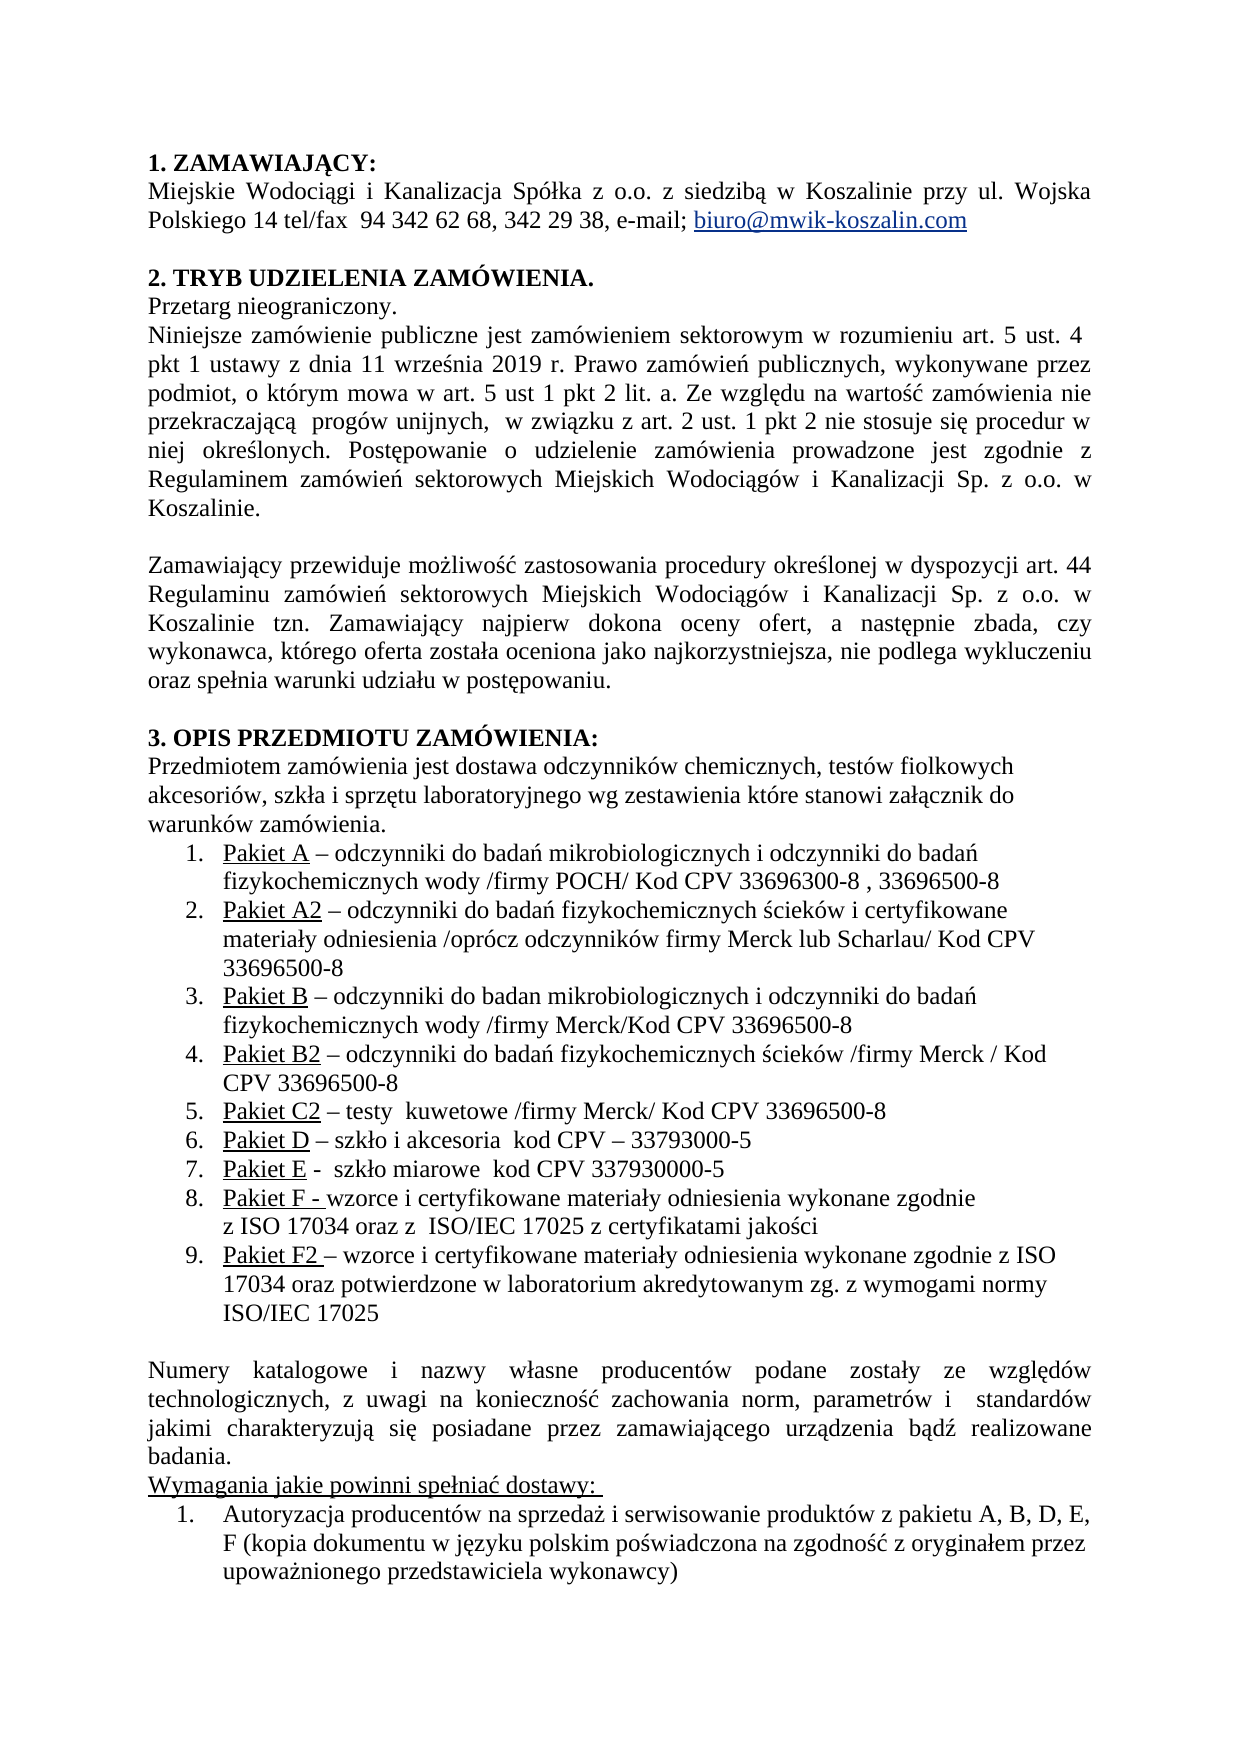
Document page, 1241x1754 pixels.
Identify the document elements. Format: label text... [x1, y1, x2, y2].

list Pakiet C2 – testy kuwetowe /firmy Merck/ Kod CPV 33696500-8 [185, 1096, 1093, 1125]
text Przedmiotem zamówienia jest dostawa odczynników chemicznych, testów fiolkowych akcesoriów, szkła i sprzętu laboratoryjnego wg zestawienia które stanowi załącznik do warunków zamówienia. [148, 751, 1093, 838]
list Pakiet D – szkło i akcesoria kod CPV – 33793000-5 [185, 1125, 1093, 1154]
list Pakiet B2 – odczynniki do badań fizykochemicznych ścieków /firmy Merck / Kod CPV 33696500-8 [185, 1039, 1093, 1096]
text Zamawiający przewiduje możliwość zastosowania procedury określonej w dyspozycji art. 44 Regulaminu zamówień sektorowych Miejskich Wodociągów i Kanalizacji Sp. z o.o. w Koszalinie tzn. Zamawiający najpierw dokona oceny ofert, a następnie zbada, czy wykonawca, którego oferta została oceniona jako najkorzystniejsza, nie podlega wykluczeniu oraz spełnia warunki udziału w postępowaniu. [148, 550, 1093, 694]
list Autoryzacja producentów na sprzedaż i serwisowanie produktów z pakietu A, B, D, E, F (kopia dokumentu w języku polskim poświadczona na zgodność z oryginałem przez upoważnionego przedstawiciela wykonawcy) [185, 1499, 1093, 1585]
text Niniejsze zamówienie publiczne jest zamówieniem sektorowym w rozumieniu art. 5 ust. 4 pkt 1 ustawy z dnia 11 września 2019 r. Prawo zamówień publicznych, wykonywane przez podmiot, o którym mowa w art. 5 ust 1 pkt 2 lit. a. Ze względu na wartość zamówienia nie przekraczającą progów unijnych, w związku z art. 2 ust. 1 pkt 2 nie stosuje się procedur w niej określonych. Postępowanie o udzielenie zamówienia prowadzone jest zgodnie z Regulaminem zamówień sektorowych Miejskich Wodociągów i Kanalizacji Sp. z o.o. w Koszalinie. [148, 320, 1093, 521]
text 17034 oraz potwierdzone w laboratorium akredytowanym zg. z wymogami normy ISO/IEC 17025 [223, 1269, 1093, 1326]
text 2. TRYB UDZIELENIA ZAMÓWIENIA. [148, 263, 1093, 291]
list Pakiet F - wzorce i certyfikowane materiały odniesienia wykonane zgodnie z ISO 17034 oraz z ISO/IEC 17025 z certyfikatami jakości [185, 1183, 1093, 1240]
text Wymagania jakie powinni spełniać dostawy: [148, 1470, 1093, 1499]
list Pakiet A – odczynniki do badań mikrobiologicznych i odczynniki do badań fizykochemicznych wody /firmy POCH/ Kod CPV 33696300-8 , 33696500-8 [185, 838, 1093, 895]
list Pakiet E - szkło miarowe kod CPV 337930000-5 [185, 1154, 1093, 1183]
list Pakiet B – odczynniki do badan mikrobiologicznych i odczynniki do badań fizykochemicznych wody /firmy Merck/Kod CPV 33696500-8 [185, 981, 1093, 1039]
text Przetarg nieograniczony. [148, 291, 1093, 320]
list Pakiet F2 – wzorce i certyfikowane materiały odniesienia wykonane zgodnie z ISO [185, 1240, 1093, 1269]
text 3. OPIS PRZEDMIOTU ZAMÓWIENIA: [148, 723, 1093, 751]
text 1. ZAMAWIAJĄCY: [148, 148, 1093, 176]
list Pakiet A2 – odczynniki do badań fizykochemicznych ścieków i certyfikowane materiały odniesienia /oprócz odczynników firmy Merck lub Scharlau/ Kod CPV 33696500-8 [185, 895, 1093, 981]
text Numery katalogowe i nazwy własne producentów podane zostały ze względów technologicznych, z uwagi na konieczność zachowania norm, parametrów i standardów jakimi charakteryzują się posiadane przez zamawiającego urządzenia bądź realizowane badania. [148, 1355, 1093, 1470]
text Miejskie Wodociągi i Kanalizacja Spółka z o.o. z siedzibą w Koszalinie przy ul. Wojska Polskiego 14 tel/fax 94 342 62 68, 342 29 38, e-mail; biuro@mwik-koszalin.com [148, 176, 1093, 234]
